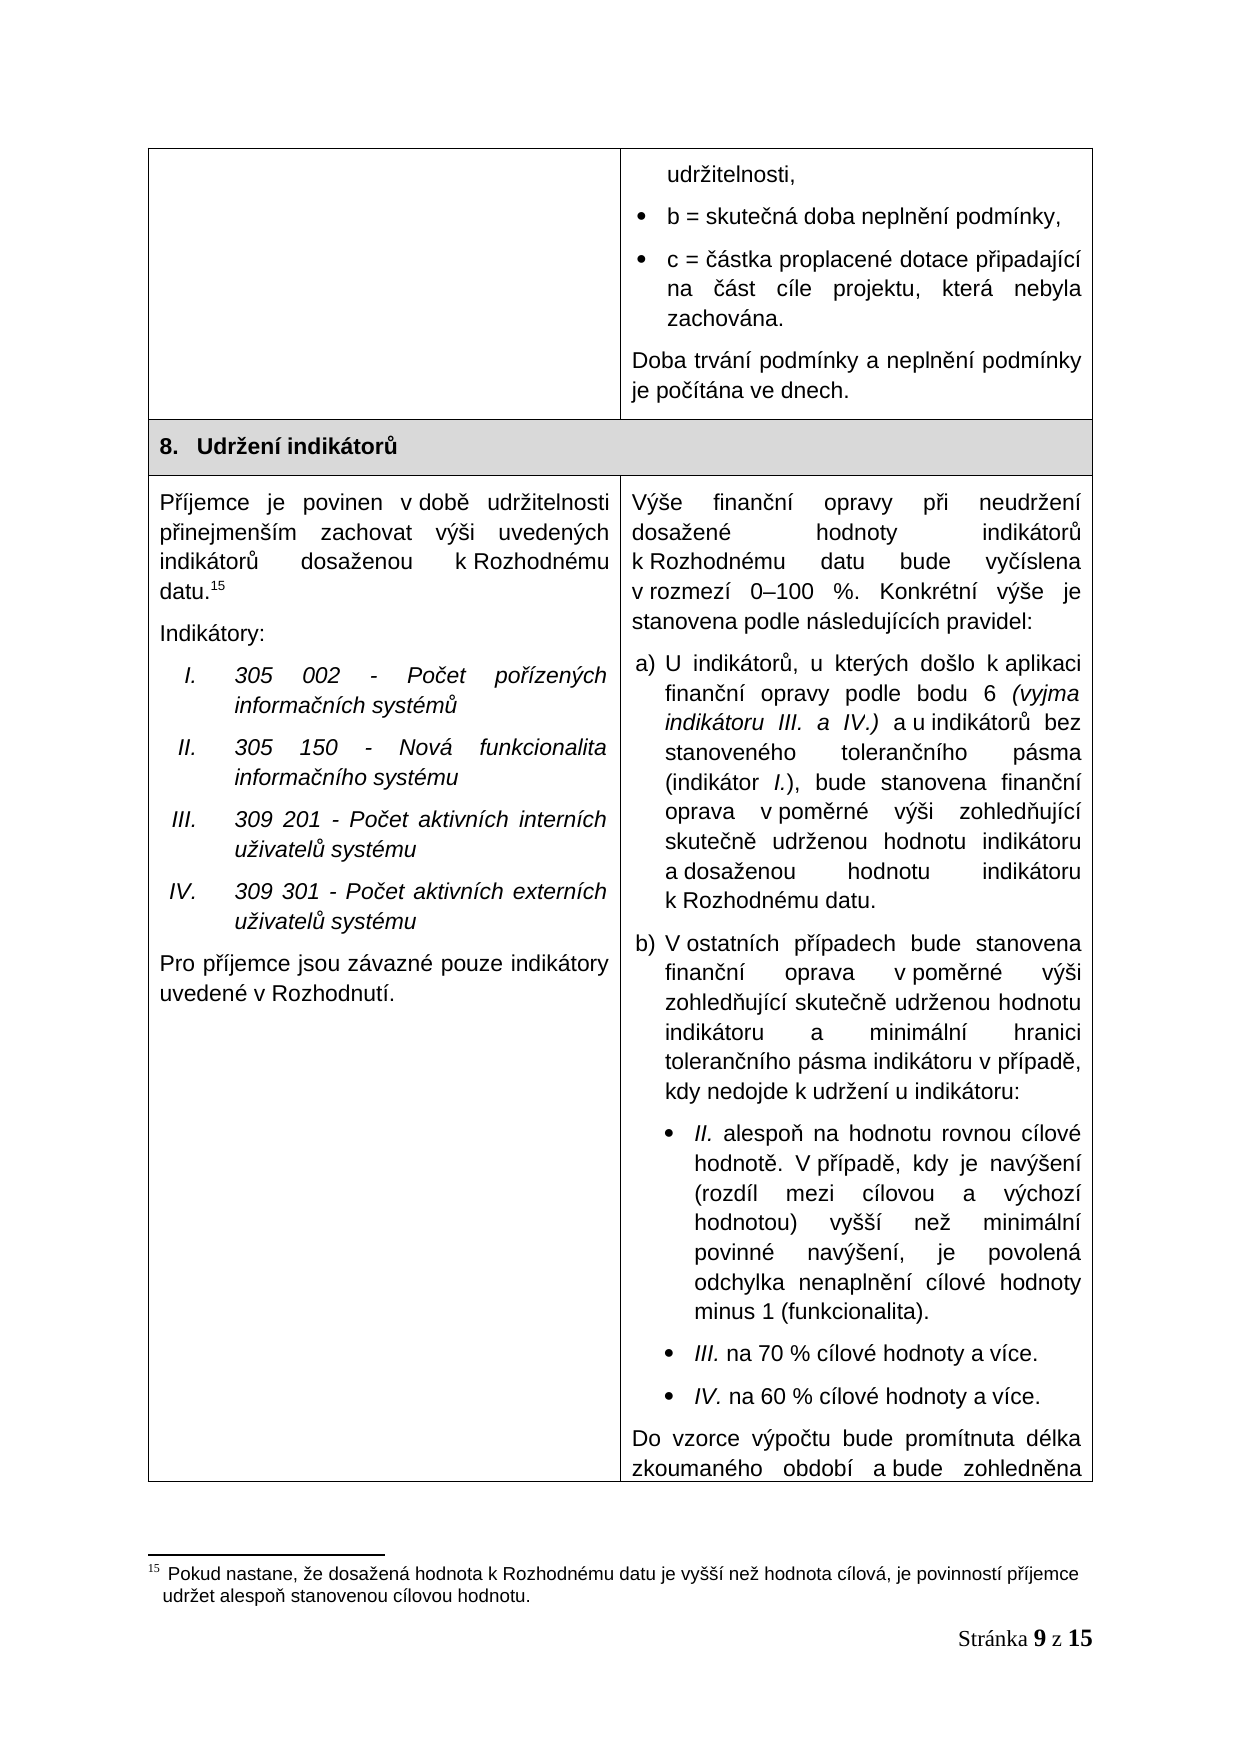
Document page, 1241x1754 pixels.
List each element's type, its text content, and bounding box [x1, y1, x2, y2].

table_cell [149, 149, 620, 419]
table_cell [621, 476, 1092, 1481]
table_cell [621, 149, 1092, 419]
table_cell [149, 476, 620, 1481]
table_cell Udržení indikátorů [149, 420, 1092, 475]
